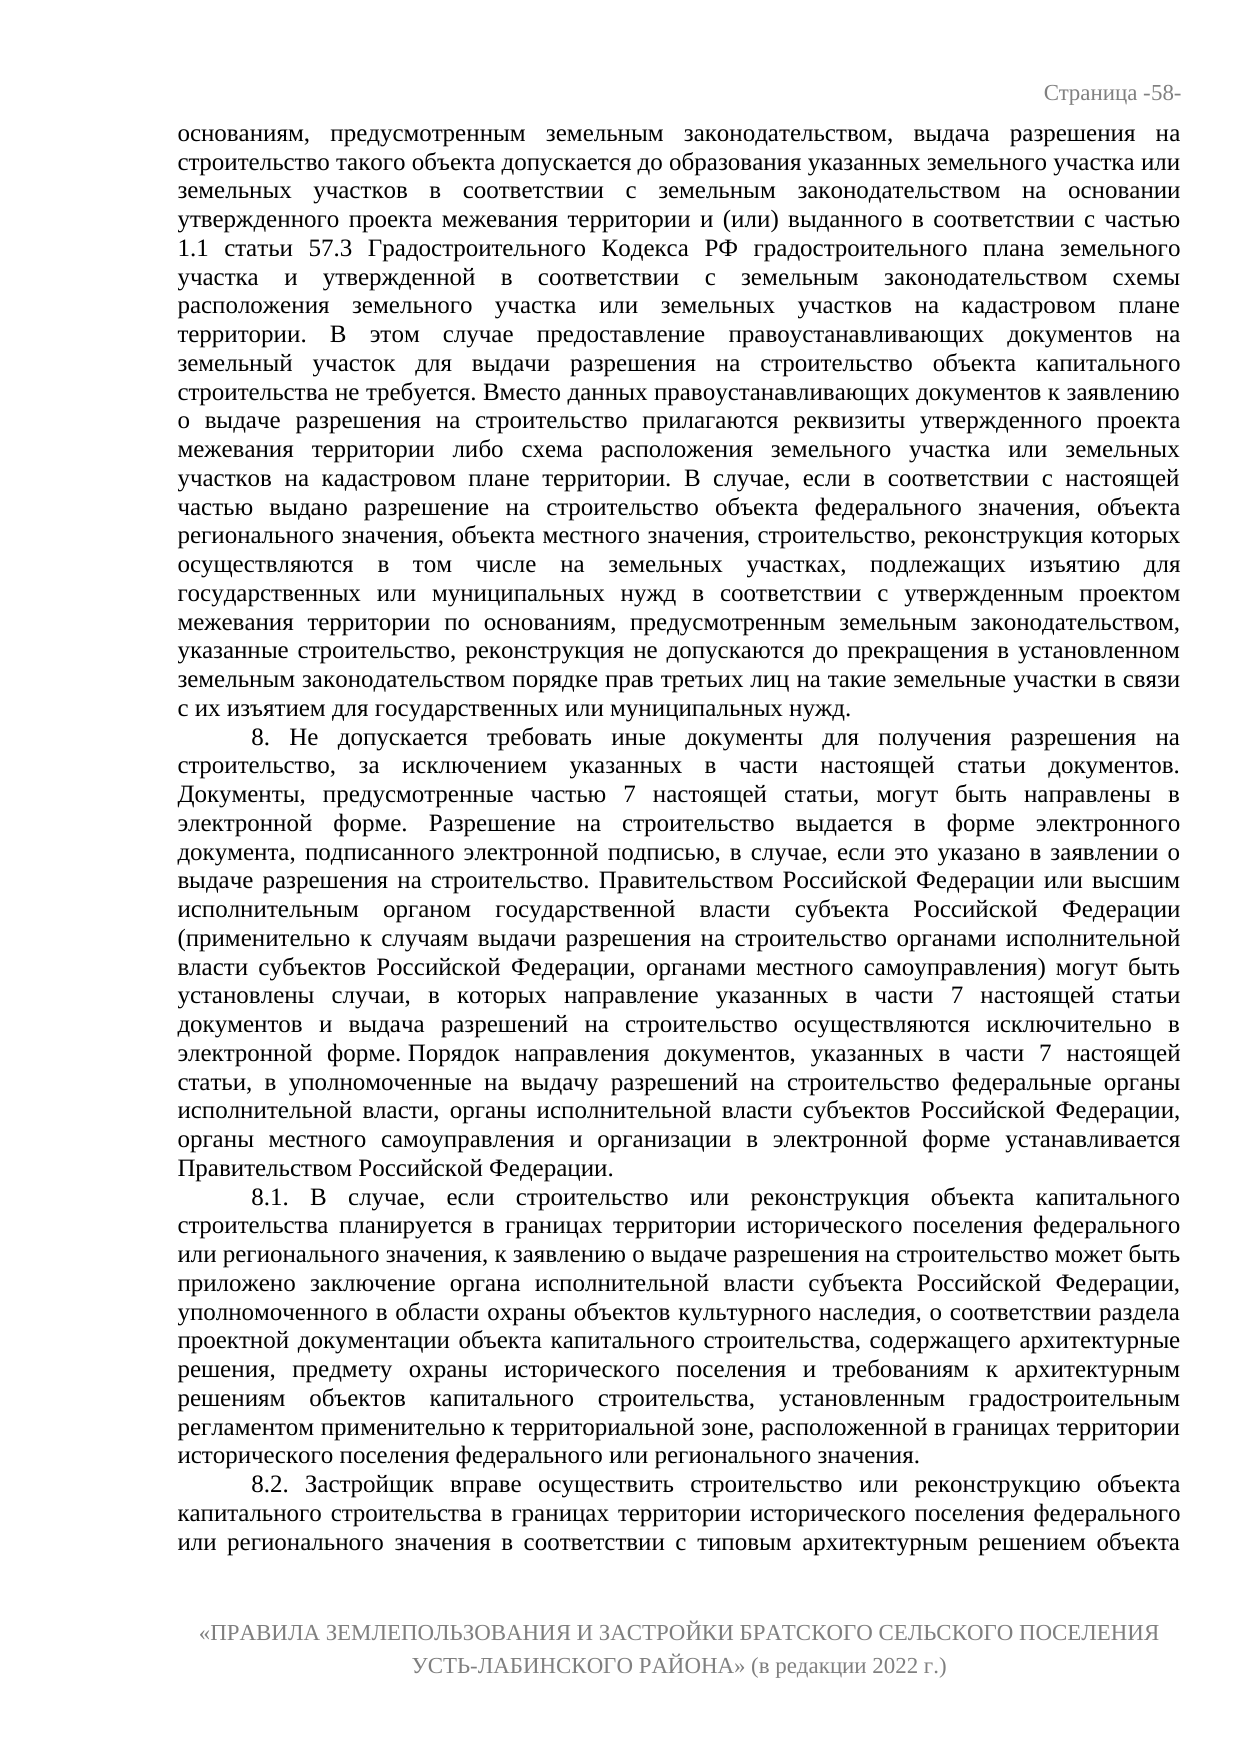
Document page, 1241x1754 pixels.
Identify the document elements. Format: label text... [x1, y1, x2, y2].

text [177, 118, 1181, 722]
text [177, 1469, 1181, 1556]
text 8. Не допускается требовать иные документы для получения разрешения на строительство, за исключением указанных в части настоящей статьи документов. Документы, предусмотренные частью 7 настоящей статьи, могут быть направлены в электронной форме. Разрешение на строительство выдается в форме электронного документа, подписанного электронной подписью, в случае, если это указано в заявлении о выдаче разрешения на строительство. Правительством Российской Федерации или высшим исполнительным органом государственной власти субъекта Российской Федерации (применительно к случаям выдачи разрешения на строительство органами исполнительной власти субъектов Российской Федерации, органами местного самоуправления) могут быть установлены случаи, в которых направление указанных в части 7 настоящей статьи документов и выдача разрешений на строительство осуществляются исключительно в электронной форме. Порядок направления документов, указанных в части 7 настоящей статьи, в уполномоченные на выдачу разрешений на строительство федеральные органы исполнительной власти, органы исполнительной власти субъектов Российской Федерации, органы местного самоуправления и организации в электронной форме устанавливается Правительством Российской Федерации. [177, 722, 1181, 1182]
text 8.1. В случае, если строительство или реконструкция объекта капитального строительства планируется в границах территории исторического поселения федерального или регионального значения, к заявлению о выдаче разрешения на строительство может быть приложено заключение органа исполнительной власти субъекта Российской Федерации, уполномоченного в области охраны объектов культурного наследия, о соответствии раздела проектной документации объекта капитального строительства, содержащего архитектурные решения, предмету охраны исторического поселения и требованиям к архитектурным решениям объектов капитального строительства, установленным градостроительным регламентом применительно к территориальной зоне, расположенной в границах территории исторического поселения федерального или регионального значения. [177, 1182, 1181, 1469]
